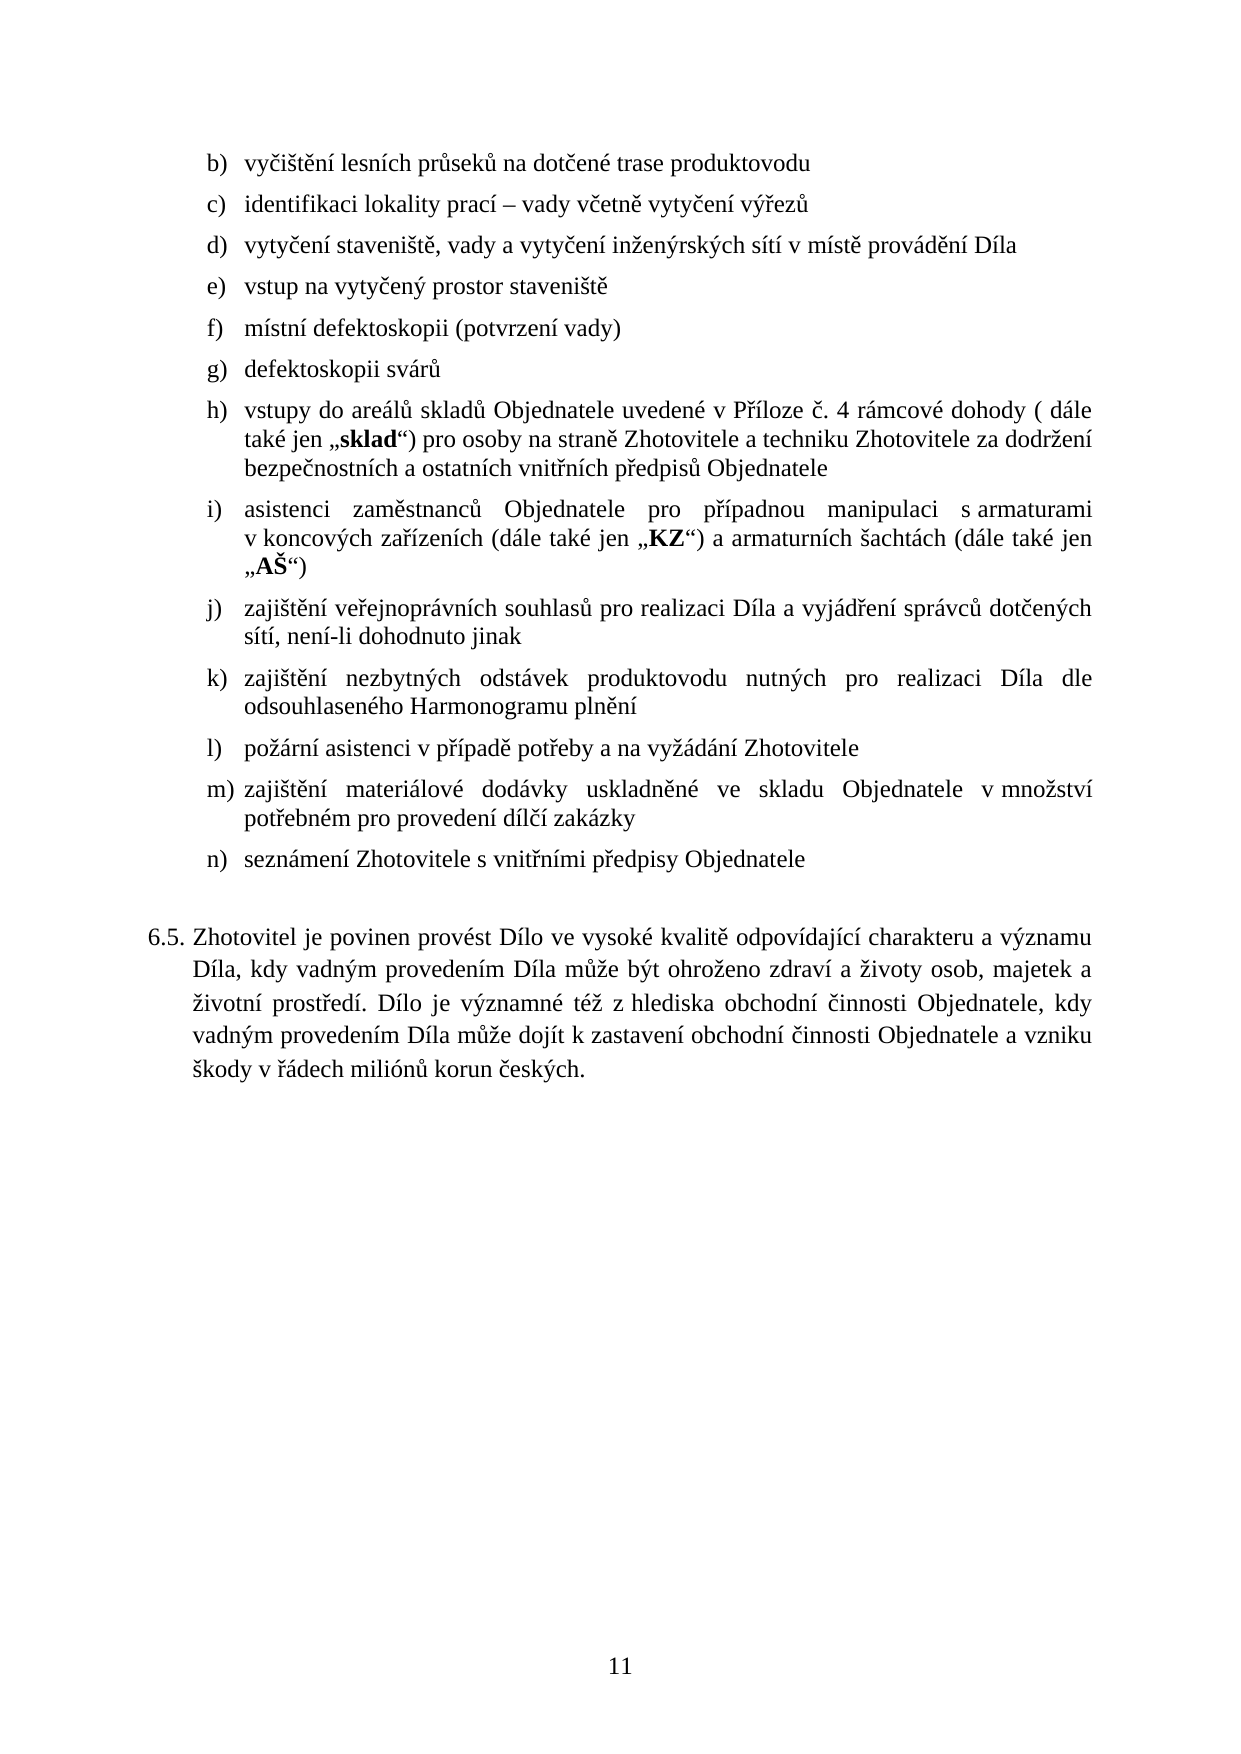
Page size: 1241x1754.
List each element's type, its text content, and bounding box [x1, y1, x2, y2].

list místní defektoskopii (potvrzení vady) [207, 313, 1093, 341]
list vstupy do areálů skladů Objednatele uvedené v Příloze č. 4 rámcové dohody ( dále také jen „sklad“) pro osoby na straně Zhotovitele a techniku Zhotovitele za dodržení bezpečnostních a ostatních vnitřních předpisů Objednatele [207, 395, 1093, 481]
subtitle Zhotovitel je povinen provést Dílo ve vysoké kvalitě odpovídající charakteru a významu Díla, kdy vadným provedením Díla může být ohroženo zdraví a životy osob, majetek a životní prostředí. Dílo je významné též z hlediska obchodní činnosti Objednatele, kdy vadným provedením Díla může dojít k zastavení obchodní činnosti Objednatele a vzniku škody v řádech miliónů korun českých. [148, 922, 1093, 1082]
list vytyčení staveniště, vady a vytyčení inženýrských sítí v místě provádění Díla [207, 230, 1093, 259]
list defektoskopii svárů [207, 354, 1093, 383]
list zajištění veřejnoprávních souhlasů pro realizaci Díla a vyjádření správců dotčených sítí, není-li dohodnuto jinak [207, 593, 1093, 650]
list zajištění materiálové dodávky uskladněné ve skladu Objednatele v množství potřebném pro provedení dílčí zakázky [207, 774, 1093, 831]
list vstup na vytyčený prostor staveniště [207, 271, 1093, 300]
list identifikaci lokality prací – vady včetně vytyčení výřezů [207, 189, 1093, 218]
list asistenci zaměstnanců Objednatele pro případnou manipulaci s armaturami v koncových zařízeních (dále také jen „KZ“) a armaturních šachtách (dále také jen „AŠ“) [207, 494, 1093, 580]
list vyčištění lesních průseků na dotčené trase produktovodu [207, 148, 1093, 176]
list požární asistenci v případě potřeby a na vyžádání Zhotovitele [207, 733, 1093, 761]
list zajištění nezbytných odstávek produktovodu nutných pro realizaci Díla dle odsouhlaseného Harmonogramu plnění [207, 663, 1093, 720]
list seznámení Zhotovitele s vnitřními předpisy Objednatele [207, 844, 1093, 873]
